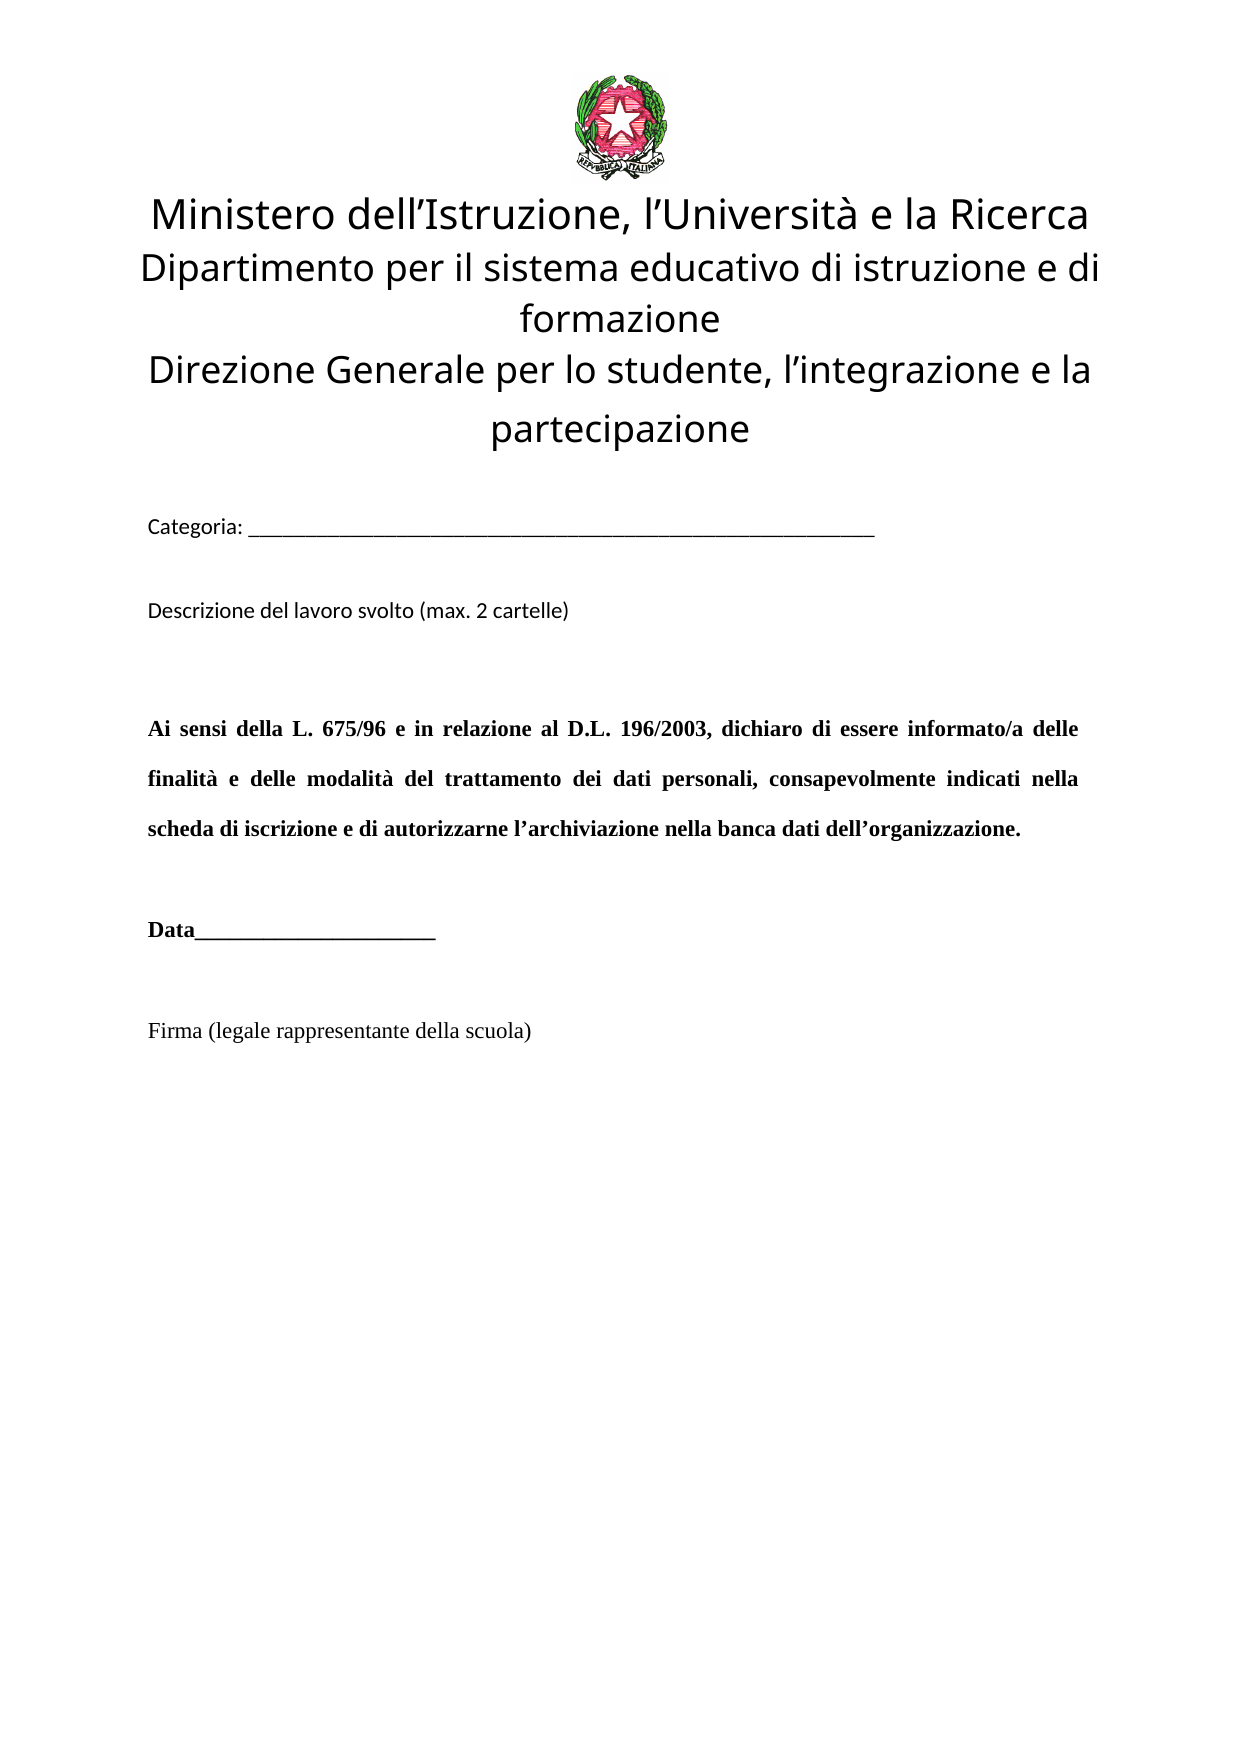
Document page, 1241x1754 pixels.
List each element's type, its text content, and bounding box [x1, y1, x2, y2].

text Firma (legale rappresentante della scuola) [118, 993, 1080, 1043]
text Descrizione del lavoro svolto (max. 2 cartelle) [148, 596, 1080, 624]
picture [571, 73, 669, 185]
text Data_____________________ [148, 892, 1080, 943]
text Ai sensi della L. 675/96 e in relazione al D.L. 196/2003, dichiaro di essere informato/a delle finalità e delle modalità del trattamento dei dati personali, consapevolmente indicati nella scheda di iscrizione e di autorizzarne l’archiviazione nella banca dati dell’organizzazione. [148, 691, 1080, 842]
text Categoria: _______________________________________________________ [148, 512, 1080, 540]
